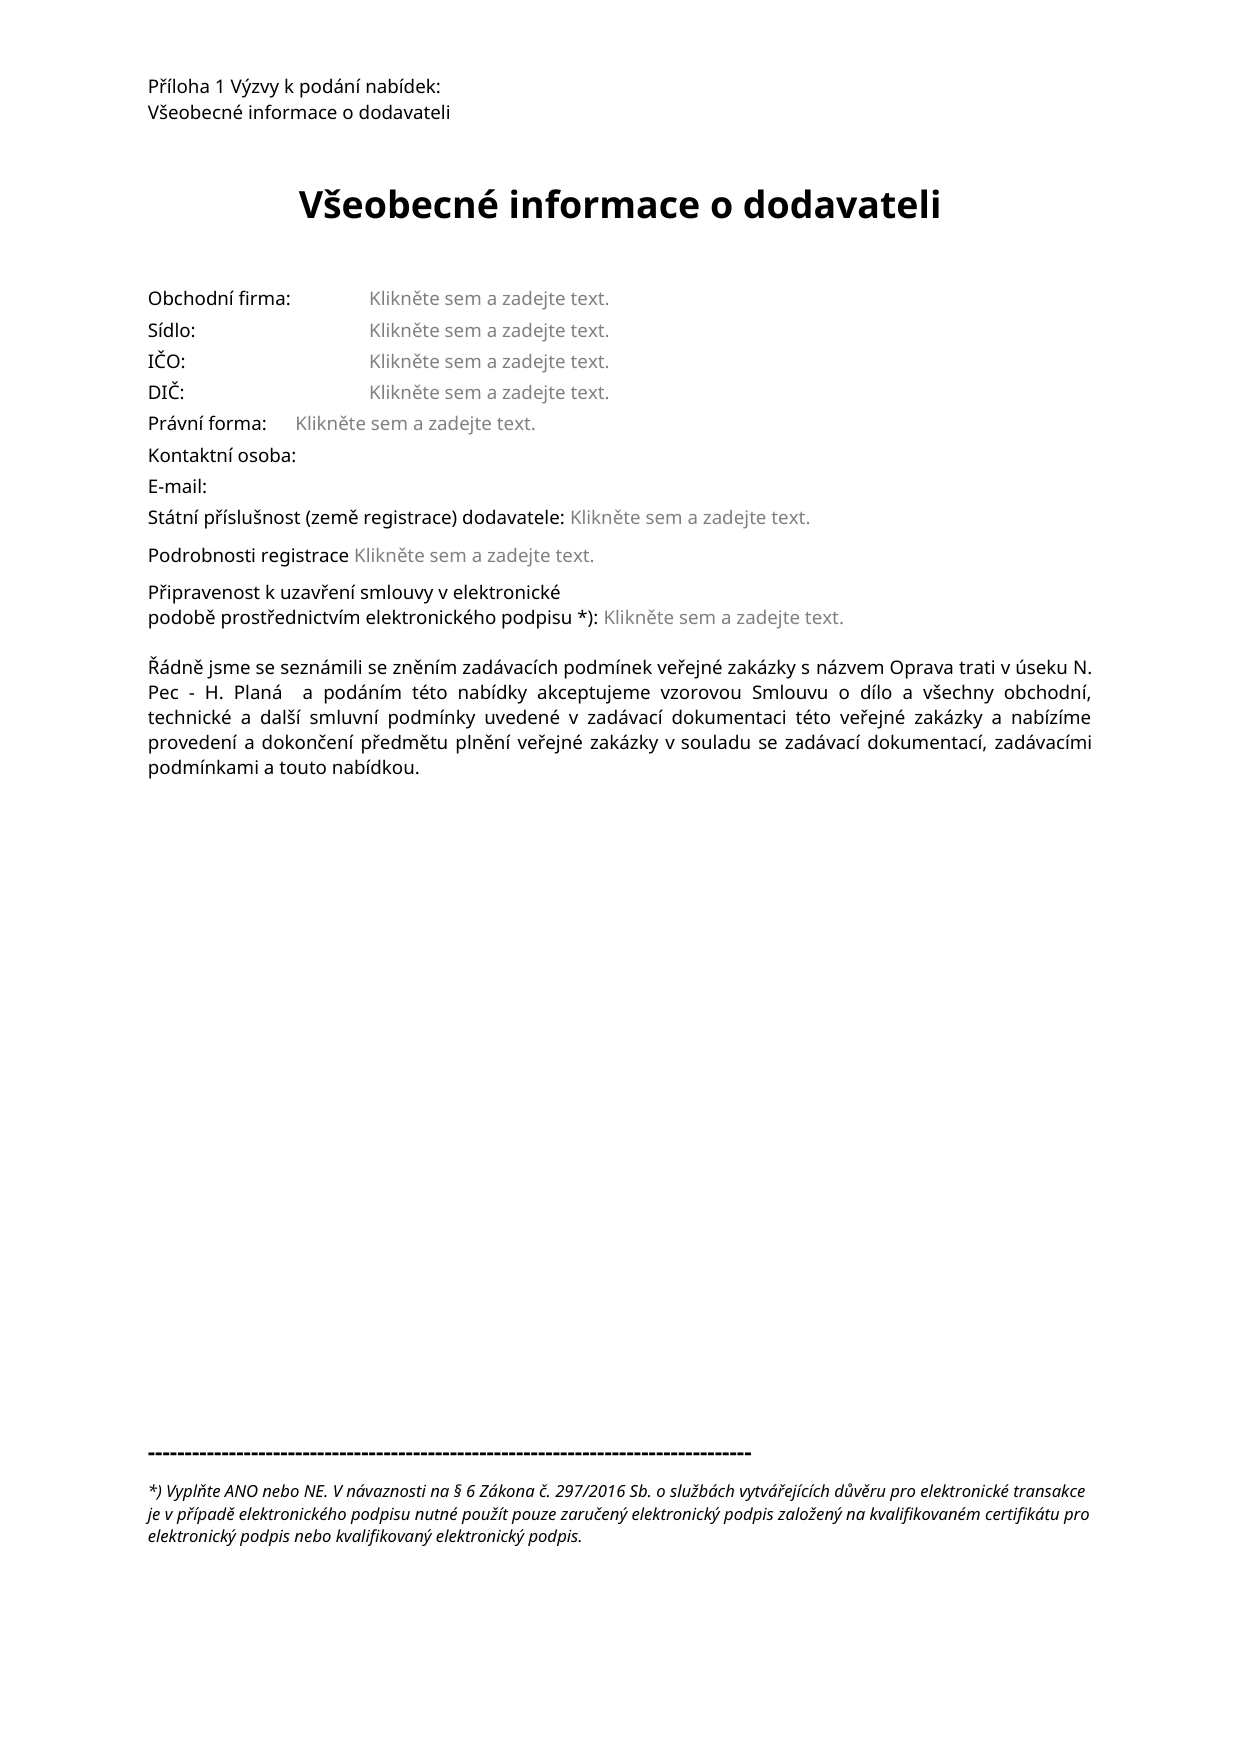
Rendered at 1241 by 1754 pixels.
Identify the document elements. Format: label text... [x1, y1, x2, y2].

text IČO: [148, 348, 1093, 373]
text Státní příslušnost (země registrace) dodavatele: [148, 504, 1093, 529]
text E-mail: [148, 473, 1093, 498]
text podobě prostřednictvím elektronického podpisu *): [148, 604, 1093, 629]
text Podrobnosti registrace [148, 542, 1093, 567]
text Kontaktní osoba: [148, 442, 1093, 467]
title Všeobecné informace o dodavateli [148, 178, 1093, 229]
text Připravenost k uzavření smlouvy v elektronické [148, 579, 1093, 604]
text Řádně jsme se seznámili se zněním zadávacích podmínek veřejné zakázky s názvem Oprava trati v úseku N. Pec - H. Planá a podáním této nabídky akceptujeme vzorovou Smlouvu o dílo a všechny obchodní, technické a další smluvní podmínky uvedené v zadávací dokumentaci této veřejné zakázky a nabízíme provedení a dokončení předmětu plnění veřejné zakázky v souladu se zadávací dokumentací, zadávacími podmínkami a touto nabídkou. [148, 654, 1093, 779]
text Obchodní firma: [148, 286, 1093, 311]
text Právní forma: [148, 411, 1093, 436]
text *) Vyplňte ANO nebo NE. V návaznosti na § 6 Zákona č. 297/2016 Sb. o službách vytvářejících důvěru pro elektronické transakce je v případě elektronického podpisu nutné použít pouze zaručený elektronický podpis založený na kvalifikovaném certifikátu pro elektronický podpis nebo kvalifikovaný elektronický podpis. [148, 1479, 1093, 1548]
text DIČ: [148, 379, 1093, 404]
text Sídlo: [148, 317, 1093, 342]
text ---------------------------------------------------------------------------------- [148, 1436, 1093, 1467]
